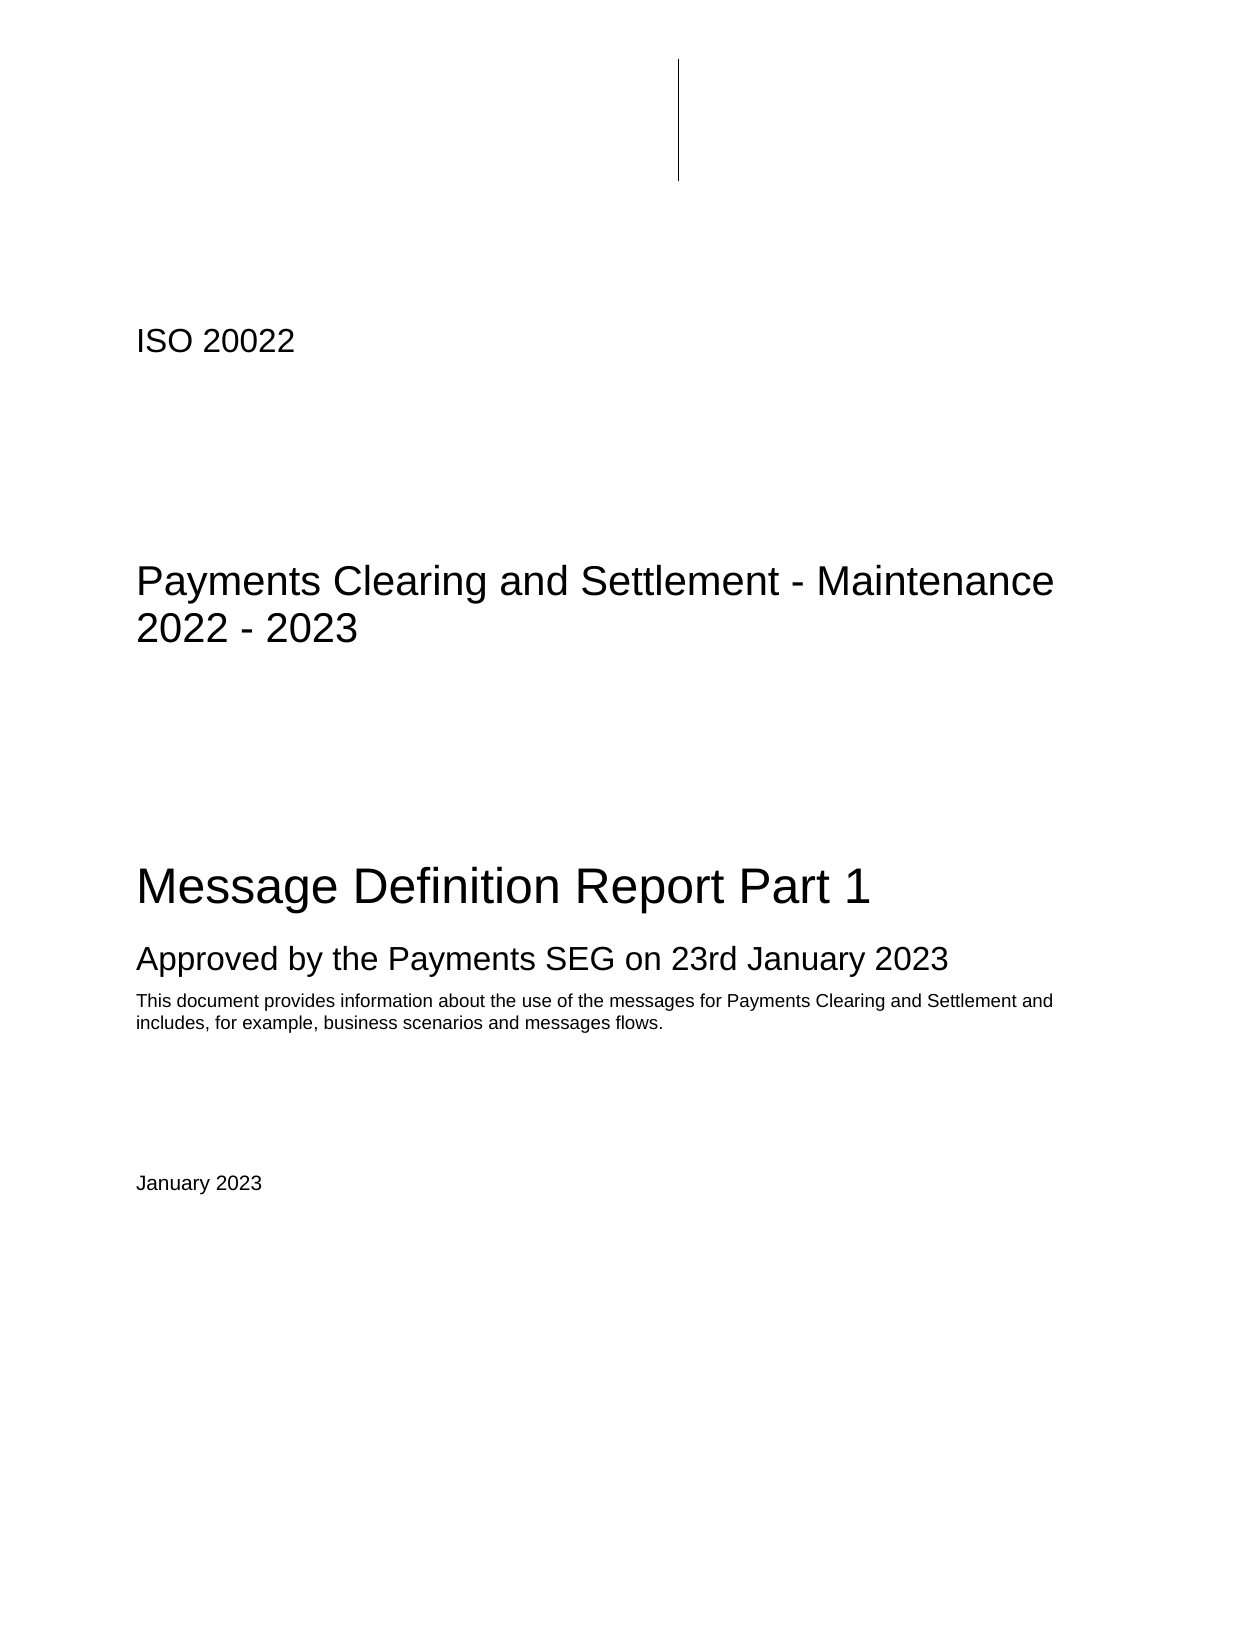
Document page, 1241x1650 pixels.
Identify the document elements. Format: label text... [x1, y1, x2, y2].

title Message Definition Report Part 1 [136, 857, 1104, 914]
title This document provides information about the use of the messages for Payments Clearing and Settlement and includes, for example, business scenarios and messages flows. [136, 990, 1104, 1033]
text January 2023 [136, 1171, 1104, 1195]
subtitle Approved by the Payments SEG on 23rd January 2023 [136, 939, 1104, 978]
text ISO 20022 [136, 322, 1104, 360]
text Payments Clearing and Settlement - Maintenance 2022 - 2023 [136, 556, 1104, 652]
